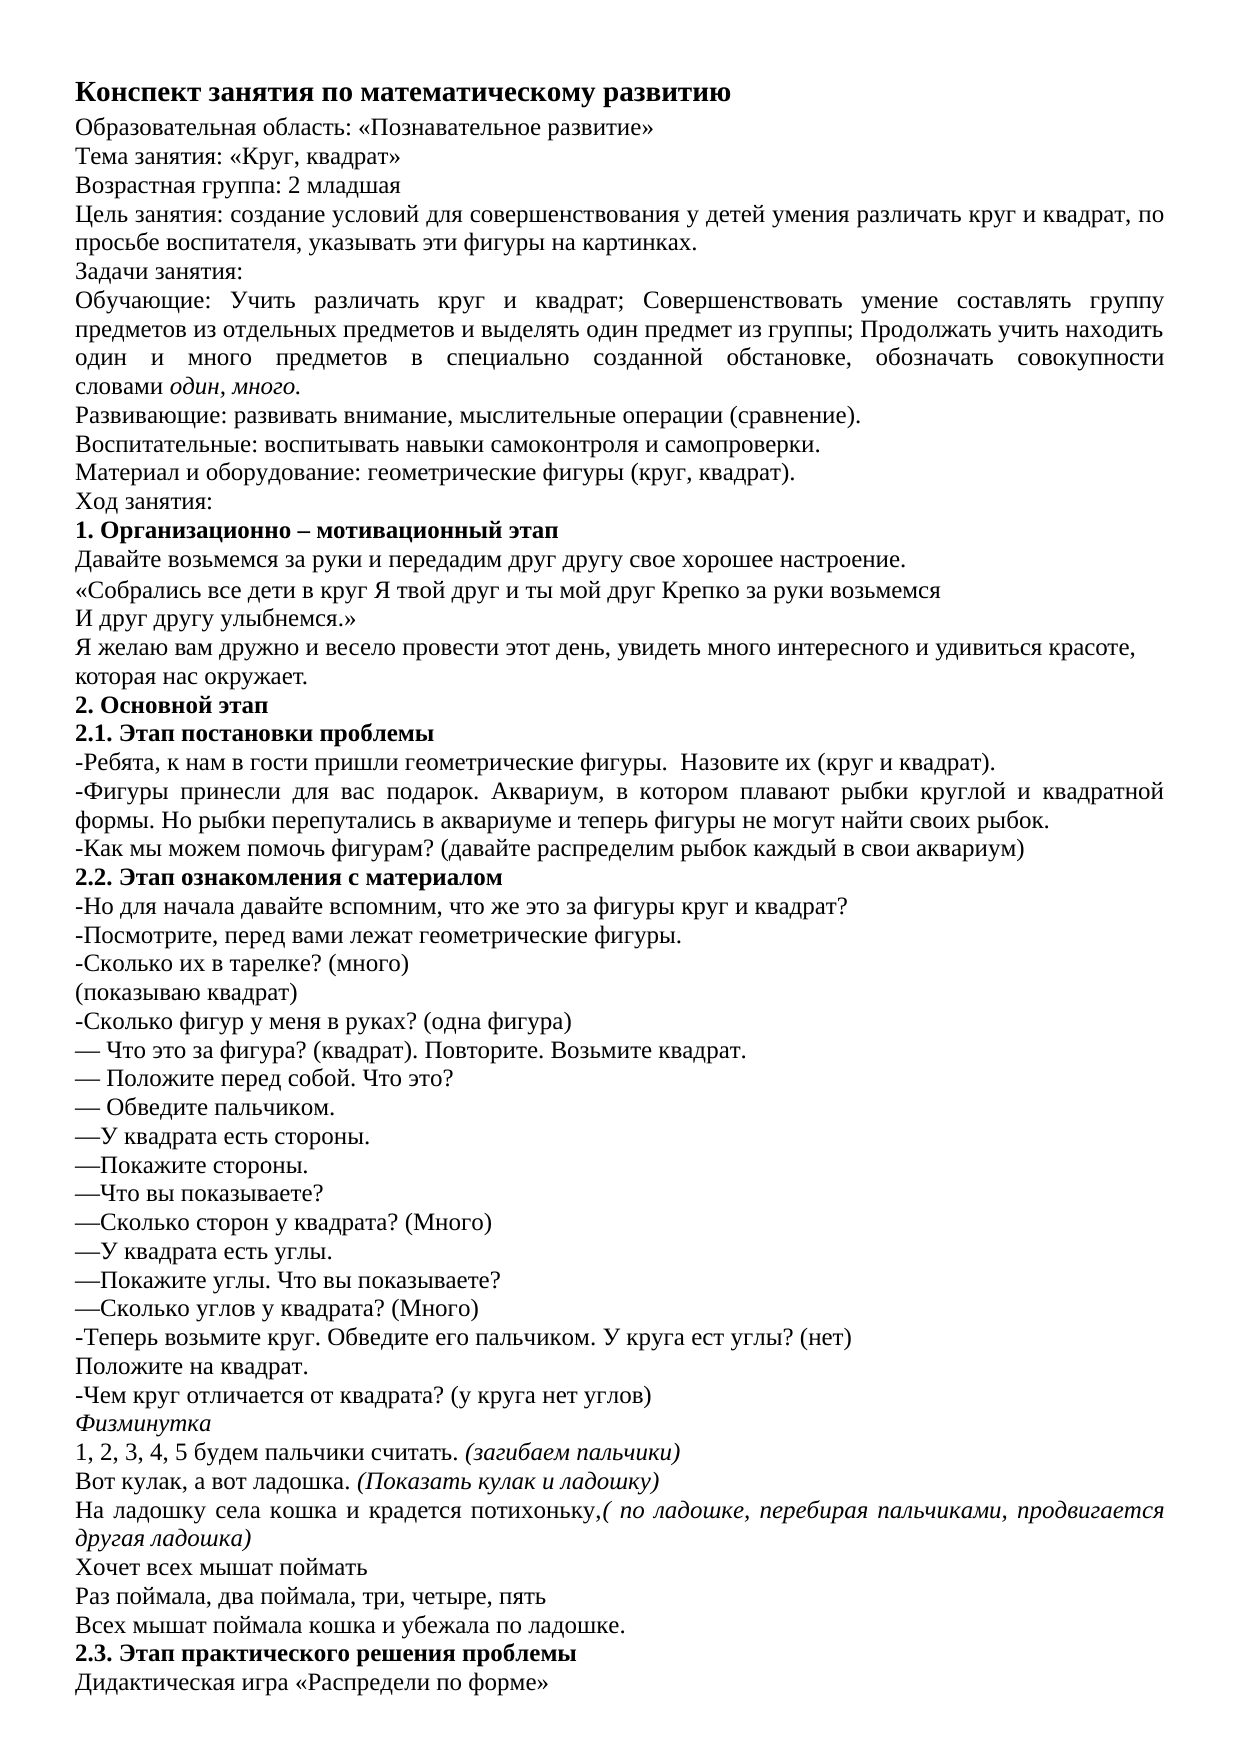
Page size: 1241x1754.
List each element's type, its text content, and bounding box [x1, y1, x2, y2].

text «Собрались все дети в круг Я твой друг и ты мой друг Крепко за руки возьмемся [75, 575, 1165, 603]
text Давайте возьмемся за руки и передадим друг другу свое хорошее настроение. [75, 544, 1165, 572]
text (показываю квадрат) [75, 977, 1165, 1006]
text —Что вы показываете? [75, 1178, 1165, 1207]
text Хочет всех мышат поймать [75, 1552, 1165, 1581]
text Материал и оборудование: геометрические фигуры (круг, квадрат). [75, 457, 1165, 486]
text 1. Организационно – мотивационный этап [75, 515, 1165, 544]
text Образовательная область: «Познавательное развитие» [75, 112, 1165, 141]
text — Положите перед собой. Что это? [75, 1063, 1165, 1092]
text -Но для начала давайте вспомним, что же это за фигуры круг и квадрат? [75, 891, 1165, 920]
text Задачи занятия: [75, 256, 1165, 285]
text -Чем круг отличается от квадрата? (у круга нет углов) [75, 1380, 1165, 1408]
text 2. Основной этап [75, 690, 1165, 718]
text -Сколько их в тарелке? (много) [75, 948, 1165, 977]
text Раз поймала, два поймала, три, четыре, пять [75, 1581, 1165, 1610]
text Обучающие: Учить различать круг и квадрат; Совершенствовать умение составлять группу предметов из отдельных предметов и выделять один предмет из группы; Продолжать учить находить один и много предметов в специально созданной обстановке, обозначать совокупности словами один, много. [75, 285, 1165, 400]
text 2.1. Этап постановки проблемы [75, 718, 1165, 747]
text —У квадрата есть углы. [75, 1236, 1165, 1265]
text -Сколько фигур у меня в руках? (одна фигура) [75, 1006, 1165, 1035]
text И друг другу улыбнемся.» [75, 603, 1165, 632]
text 1, 2, 3, 4, 5 будем пальчики считать. (загибаем пальчики) [75, 1437, 1165, 1466]
text —Покажите стороны. [75, 1150, 1165, 1178]
text -Фигуры принесли для вас подарок. Аквариум, в котором плавают рыбки круглой и квадратной формы. Но рыбки перепутались в аквариуме и теперь фигуры не могут найти своих рыбок. [75, 776, 1165, 833]
text На ладошку села кошка и крадется потихоньку,( по ладошке, перебирая пальчиками, продвигается другая ладошка) [75, 1495, 1165, 1552]
text —У квадрата есть стороны. [75, 1121, 1165, 1150]
text Воспитательные: воспитывать навыки самоконтроля и самопроверки. [75, 429, 1165, 457]
text -Ребята, к нам в гости пришли геометрические фигуры. Назовите их (круг и квадрат). [75, 747, 1165, 776]
text —Сколько углов у квадрата? (Много) [75, 1293, 1165, 1322]
text Тема занятия: «Круг, квадрат» [75, 141, 1165, 170]
text — Обведите пальчиком. [75, 1092, 1165, 1121]
text Положите на квадрат. [75, 1351, 1165, 1380]
text Всех мышат поймала кошка и убежала по ладошке. [75, 1610, 1165, 1638]
text -Теперь возьмите круг. Обведите его пальчиком. У круга ест углы? (нет) [75, 1322, 1165, 1351]
text Цель занятия: создание условий для совершенствования у детей умения различать круг и квадрат, по просьбе воспитателя, указывать эти фигуры на картинках. [75, 199, 1165, 256]
text 2.2. Этап ознакомления с материалом [75, 862, 1165, 891]
text Конспект занятия по математическому развитию [75, 74, 1165, 107]
text Дидактическая игра «Распредели по форме» [75, 1667, 1165, 1696]
text — Что это за фигура? (квадрат). Повторите. Возьмите квадрат. [75, 1035, 1165, 1063]
text -Как мы можем помочь фигурам? (давайте распределим рыбок каждый в свои аквариум) [75, 833, 1165, 862]
text Ход занятия: [75, 486, 1165, 515]
text —Покажите углы. Что вы показываете? [75, 1265, 1165, 1293]
text Развивающие: развивать внимание, мыслительные операции (сравнение). [75, 400, 1165, 429]
text Я желаю вам дружно и весело провести этот день, увидеть много интересного и удивиться красоте, которая нас окружает. [75, 632, 1165, 690]
text Возрастная группа: 2 младшая [75, 170, 1165, 199]
text 2.3. Этап практического решения проблемы [75, 1638, 1165, 1667]
text Физминутка [75, 1408, 1165, 1437]
text -Посмотрите, перед вами лежат геометрические фигуры. [75, 920, 1165, 948]
text —Сколько сторон у квадрата? (Много) [75, 1207, 1165, 1236]
text Вот кулак, а вот ладошка. (Показать кулак и ладошку) [75, 1466, 1165, 1495]
